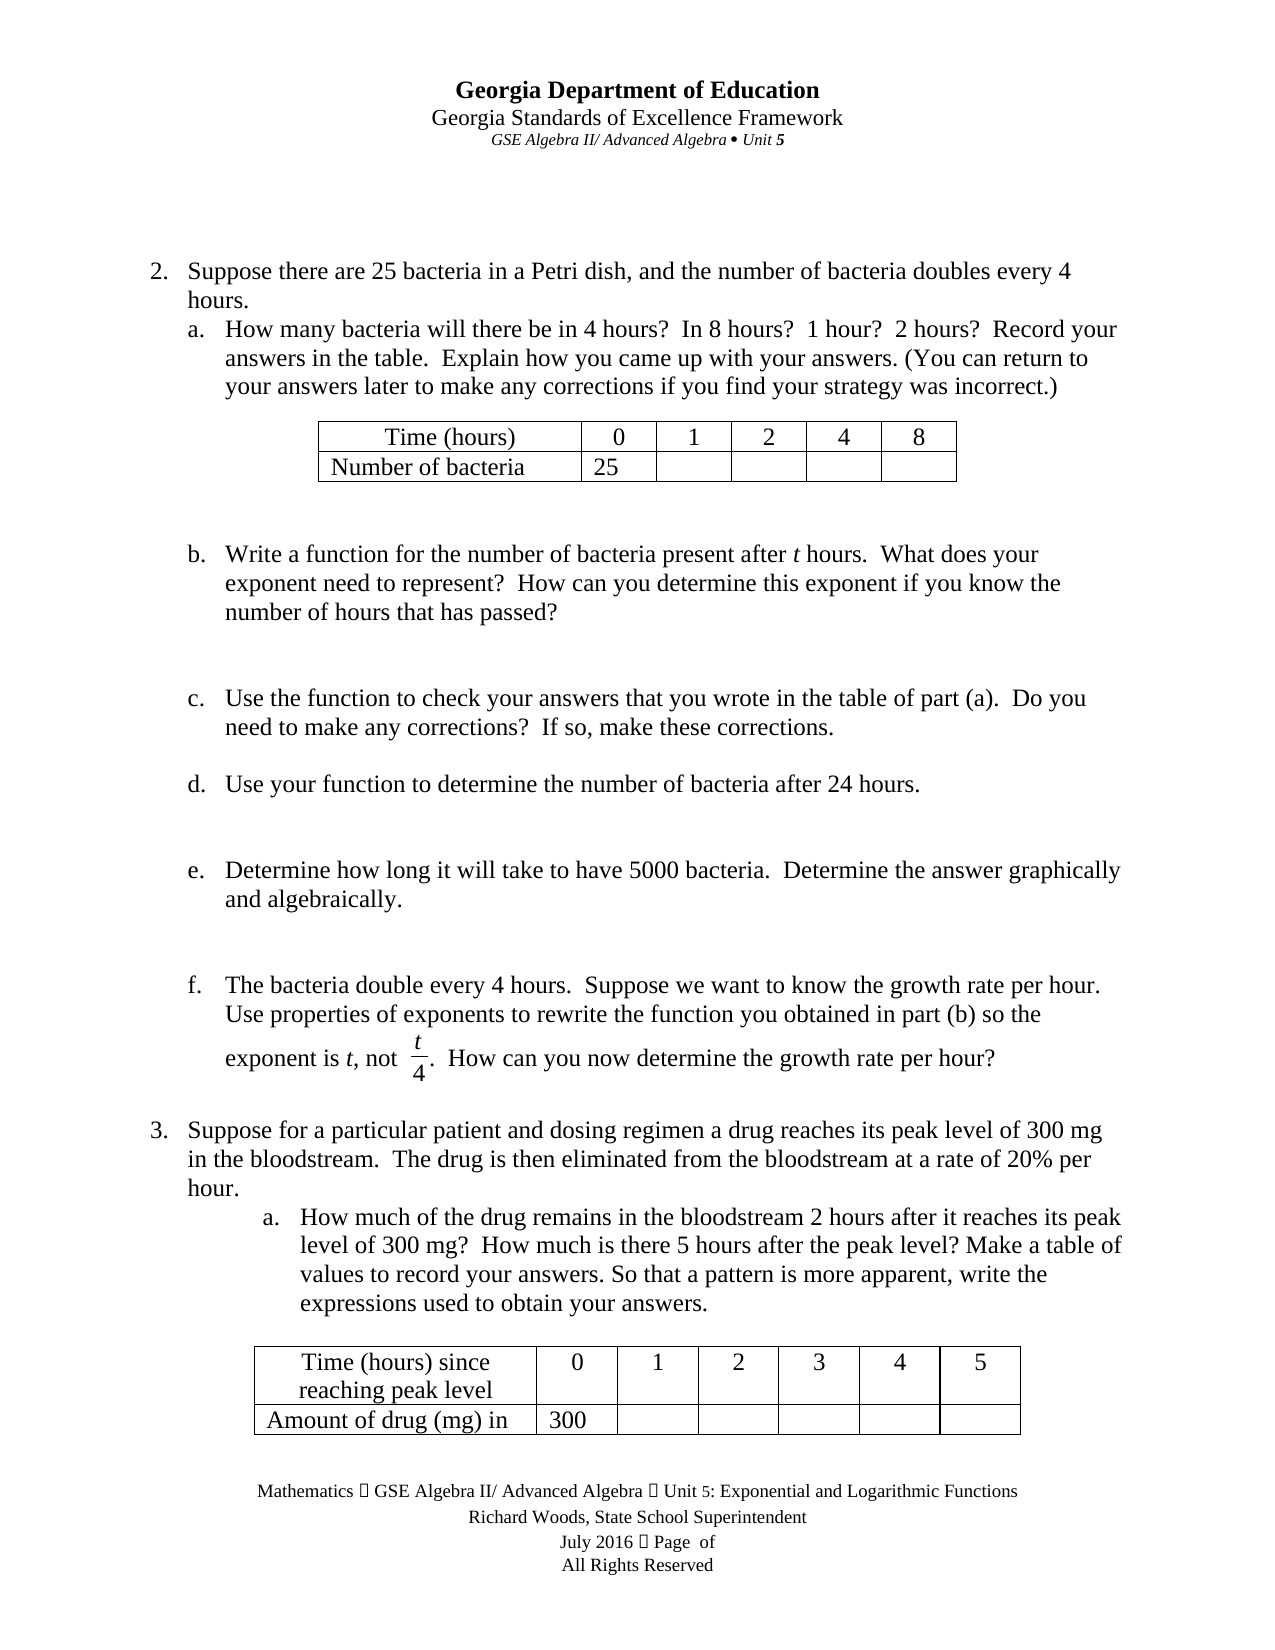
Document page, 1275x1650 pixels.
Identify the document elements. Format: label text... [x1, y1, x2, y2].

table_cell [882, 452, 956, 481]
table_header 3 [779, 1347, 859, 1404]
table_header 0 [537, 1347, 617, 1404]
table_header 1 [657, 422, 731, 451]
list How many bacteria will there be in 4 hours? In 8 hours? 1 hour? 2 hours? Record your answers in the table. Explain how you came up with your answers. (You can return to your answers later to make any corrections if you find your strategy was incorrect.) [187, 314, 1125, 400]
table_header 2 [732, 422, 806, 451]
table_cell [732, 452, 806, 481]
list How much of the drug remains in the bloodstream 2 hours after it reaches its peak level of 300 mg? How much is there 5 hours after the peak level? Make a table of values to record your answers. So that a pattern is more apparent, write the expressions used to obtain your answers. [262, 1202, 1125, 1317]
table_cell [941, 1405, 1020, 1434]
table_cell [807, 452, 881, 481]
list Suppose there are 25 bacteria in a Petri dish, and the number of bacteria doubles every 4 hours. [150, 256, 1125, 314]
table_header 4 [860, 1347, 939, 1404]
table_cell 300 [537, 1405, 617, 1434]
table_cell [255, 1405, 536, 1434]
table_header 1 [618, 1347, 698, 1404]
list Use your function to determine the number of bacteria after 24 hours. [187, 769, 1125, 798]
table_header 8 [882, 422, 956, 451]
table_cell Number of bacteria [319, 452, 581, 481]
table_cell [657, 452, 731, 481]
table_cell [618, 1405, 698, 1434]
table_header 4 [807, 422, 881, 451]
table_cell [779, 1405, 859, 1434]
table_header 2 [699, 1347, 778, 1404]
table_header 0 [582, 422, 656, 451]
list Use the function to check your answers that you wrote in the table of part (a). Do you need to make any corrections? If so, make these corrections. [187, 683, 1125, 740]
list Determine how long it will take to have 5000 bacteria. Determine the answer graphically and algebraically. [187, 855, 1125, 913]
list Suppose for a particular patient and dosing regimen a drug reaches its peak level of 300 mg in the bloodstream. The drug is then eliminated from the bloodstream at a rate of 20% per hour. [150, 1116, 1125, 1202]
table_header 5 [941, 1347, 1020, 1404]
table_cell 25 [582, 452, 656, 481]
table_cell [860, 1405, 939, 1434]
list The bacteria double every 4 hours. Suppose we want to know the growth rate per hour. Use properties of exponents to rewrite the function you obtained in part (b) so the exponent is t, not . How can you now determine the growth rate per hour? [187, 970, 1125, 1087]
table_cell [699, 1405, 778, 1434]
table_header Time (hours) [319, 422, 581, 451]
list Write a function for the number of bacteria present after t hours. What does your exponent need to represent? How can you determine this exponent if you know the number of hours that has passed? [187, 539, 1125, 625]
table_header Time (hours) since reaching peak level [255, 1347, 536, 1404]
